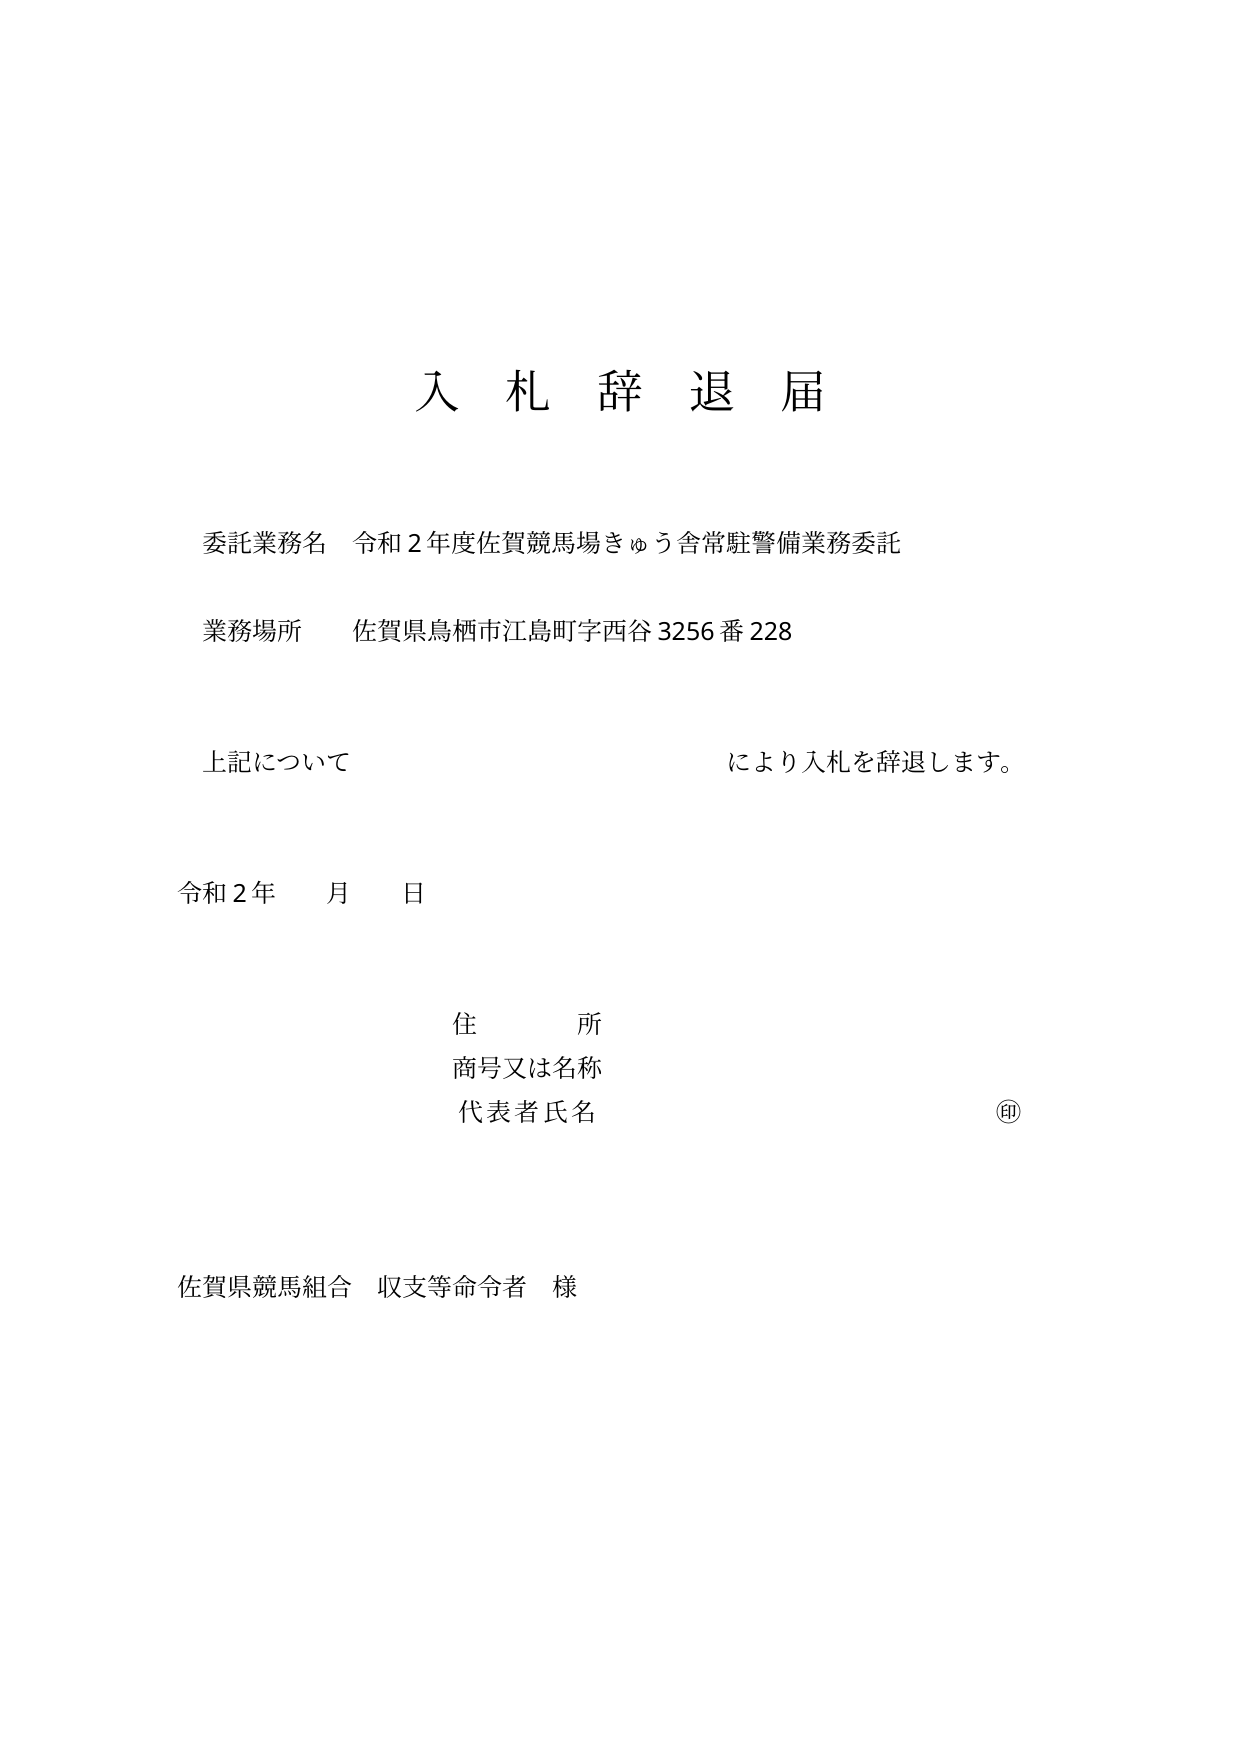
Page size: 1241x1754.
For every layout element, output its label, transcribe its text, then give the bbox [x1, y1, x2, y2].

text 委託業務名 令和2年度佐賀競馬場きゅう舎常駐警備業務委託 [177, 520, 1063, 564]
text 入 札 辞 退 届 [177, 345, 1063, 432]
text 令和2年 月 日 [177, 870, 1063, 914]
text 佐賀県競馬組合 収支等命令者 様 [177, 1264, 1063, 1307]
text 業務場所 佐賀県鳥栖市江島町字西谷3256番228 [177, 607, 1063, 651]
text 代表者氏名 ㊞ [177, 1089, 1063, 1132]
text 商号又は名称 [177, 1045, 1063, 1089]
text 住 所 [177, 1001, 1063, 1045]
text 上記について により入札を辞退します。 [177, 739, 1063, 782]
